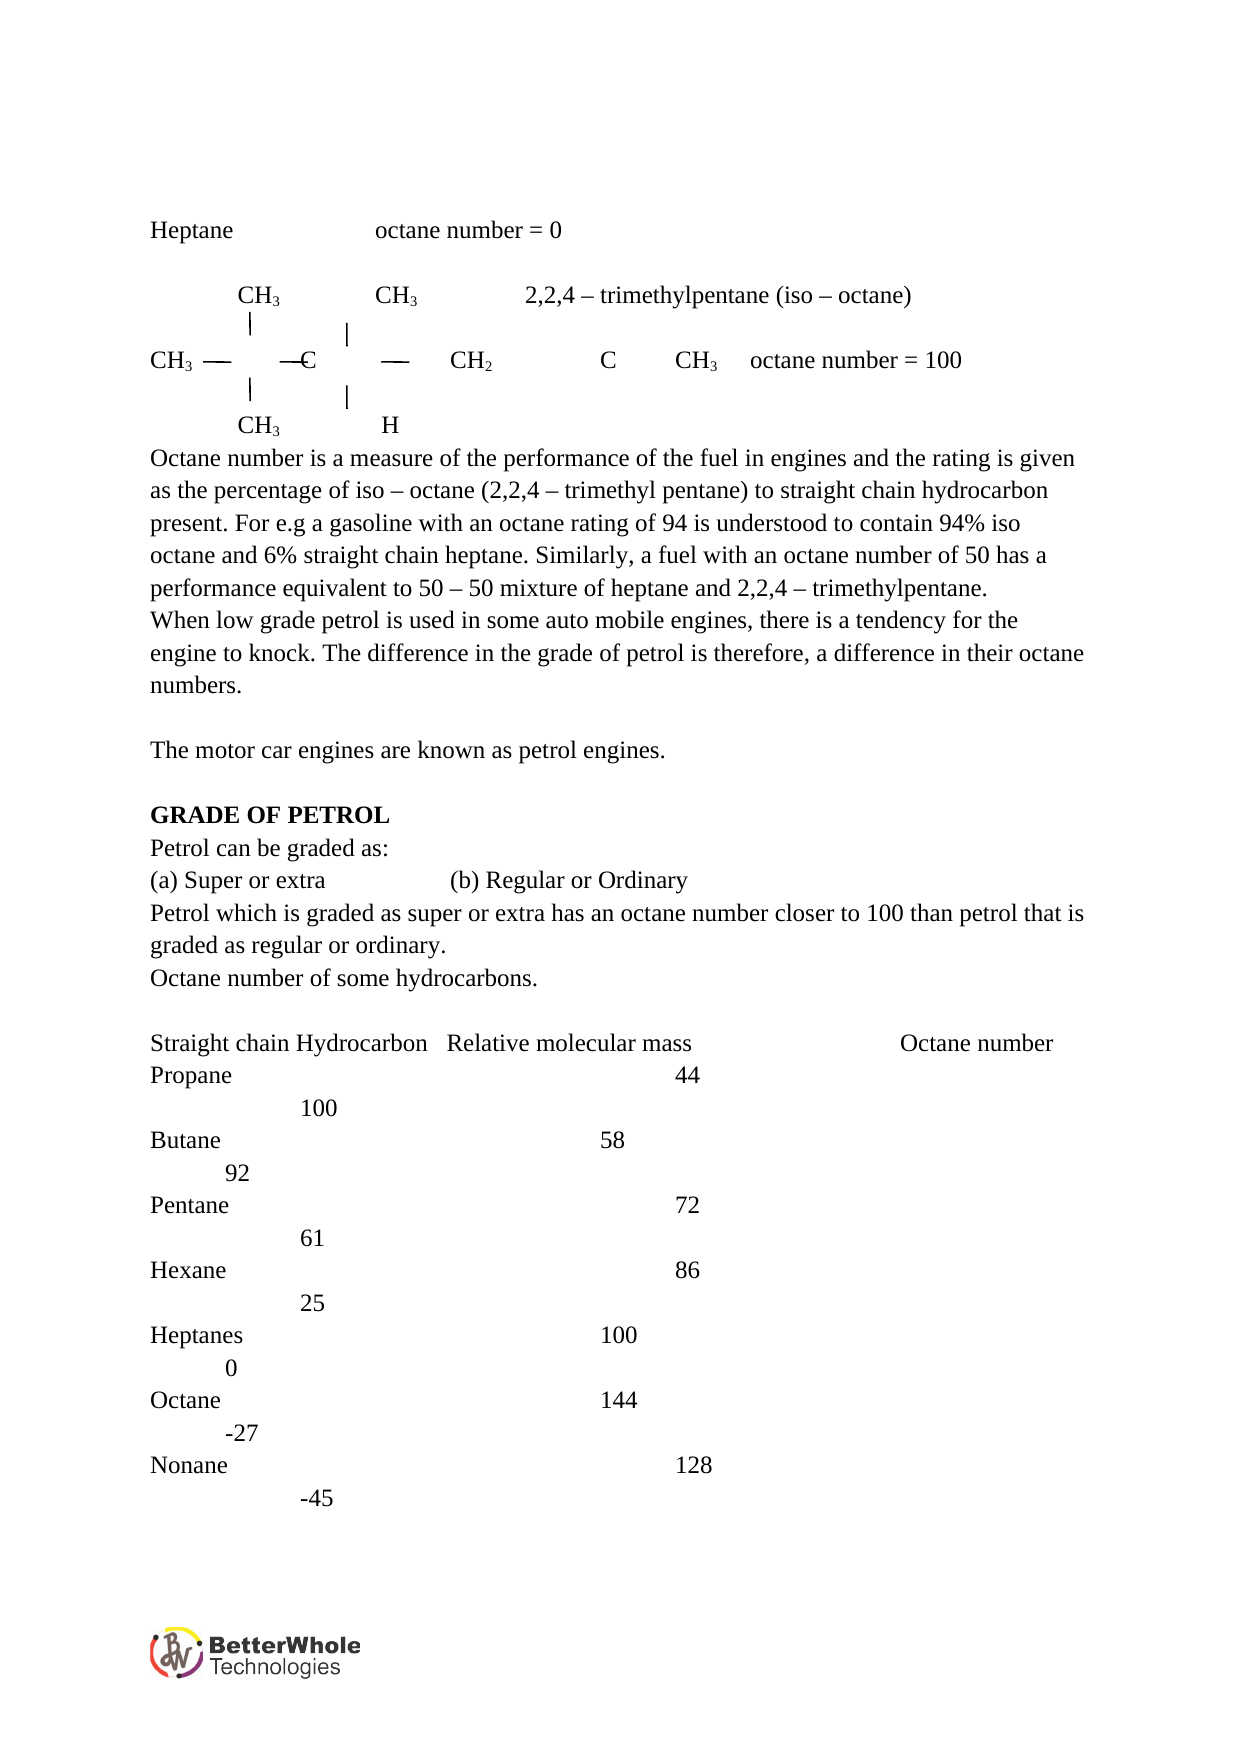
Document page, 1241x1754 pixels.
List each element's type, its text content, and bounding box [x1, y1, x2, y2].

text Propane 44 100 [150, 1058, 1087, 1123]
text Heptanes 100 0 [150, 1318, 1087, 1383]
text Heptane octane number = 0 [150, 213, 1087, 246]
text Octane number is a measure of the performance of the fuel in engines and the rating is given as the percentage of iso – octane (2,2,4 – trimethyl pentane) to straight chain hydrocarbon present. For e.g a gasoline with an octane rating of 94 is understood to contain 94% iso octane and 6% straight chain heptane. Similarly, a fuel with an octane number of 50 has a performance equivalent to 50 – 50 mixture of heptane and 2,2,4 – trimethylpentane. [150, 441, 1087, 603]
text Straight chain Hydrocarbon Relative molecular mass Octane number [150, 1026, 1087, 1058]
picture [150, 1627, 360, 1679]
text Petrol can be graded as: [150, 831, 1087, 863]
text Octane number of some hydrocarbons. [150, 961, 1087, 993]
text Octane 144 -27 [150, 1383, 1087, 1448]
text CH3 C CH2 C CH3 octane number = 100 [150, 343, 1087, 376]
text CH3 CH3 2,2,4 – trimethylpentane (iso – octane) [194, 278, 1087, 311]
text Pentane 72 61 [150, 1188, 1087, 1253]
text Butane 58 92 [150, 1123, 1087, 1188]
text CH3 H [194, 408, 1087, 441]
text Nonane 128 -45 [150, 1448, 1087, 1513]
text When low grade petrol is used in some auto mobile engines, there is a tendency for the engine to knock. The difference in the grade of petrol is therefore, a difference in their octane numbers. [150, 603, 1087, 701]
text GRADE OF PETROL [150, 798, 1087, 831]
text The motor car engines are known as petrol engines. [150, 733, 1087, 766]
text Hexane 86 25 [150, 1253, 1087, 1318]
text Petrol which is graded as super or extra has an octane number closer to 100 than petrol that is graded as regular or ordinary. [150, 896, 1087, 961]
text (a) Super or extra (b) Regular or Ordinary [150, 863, 1087, 896]
